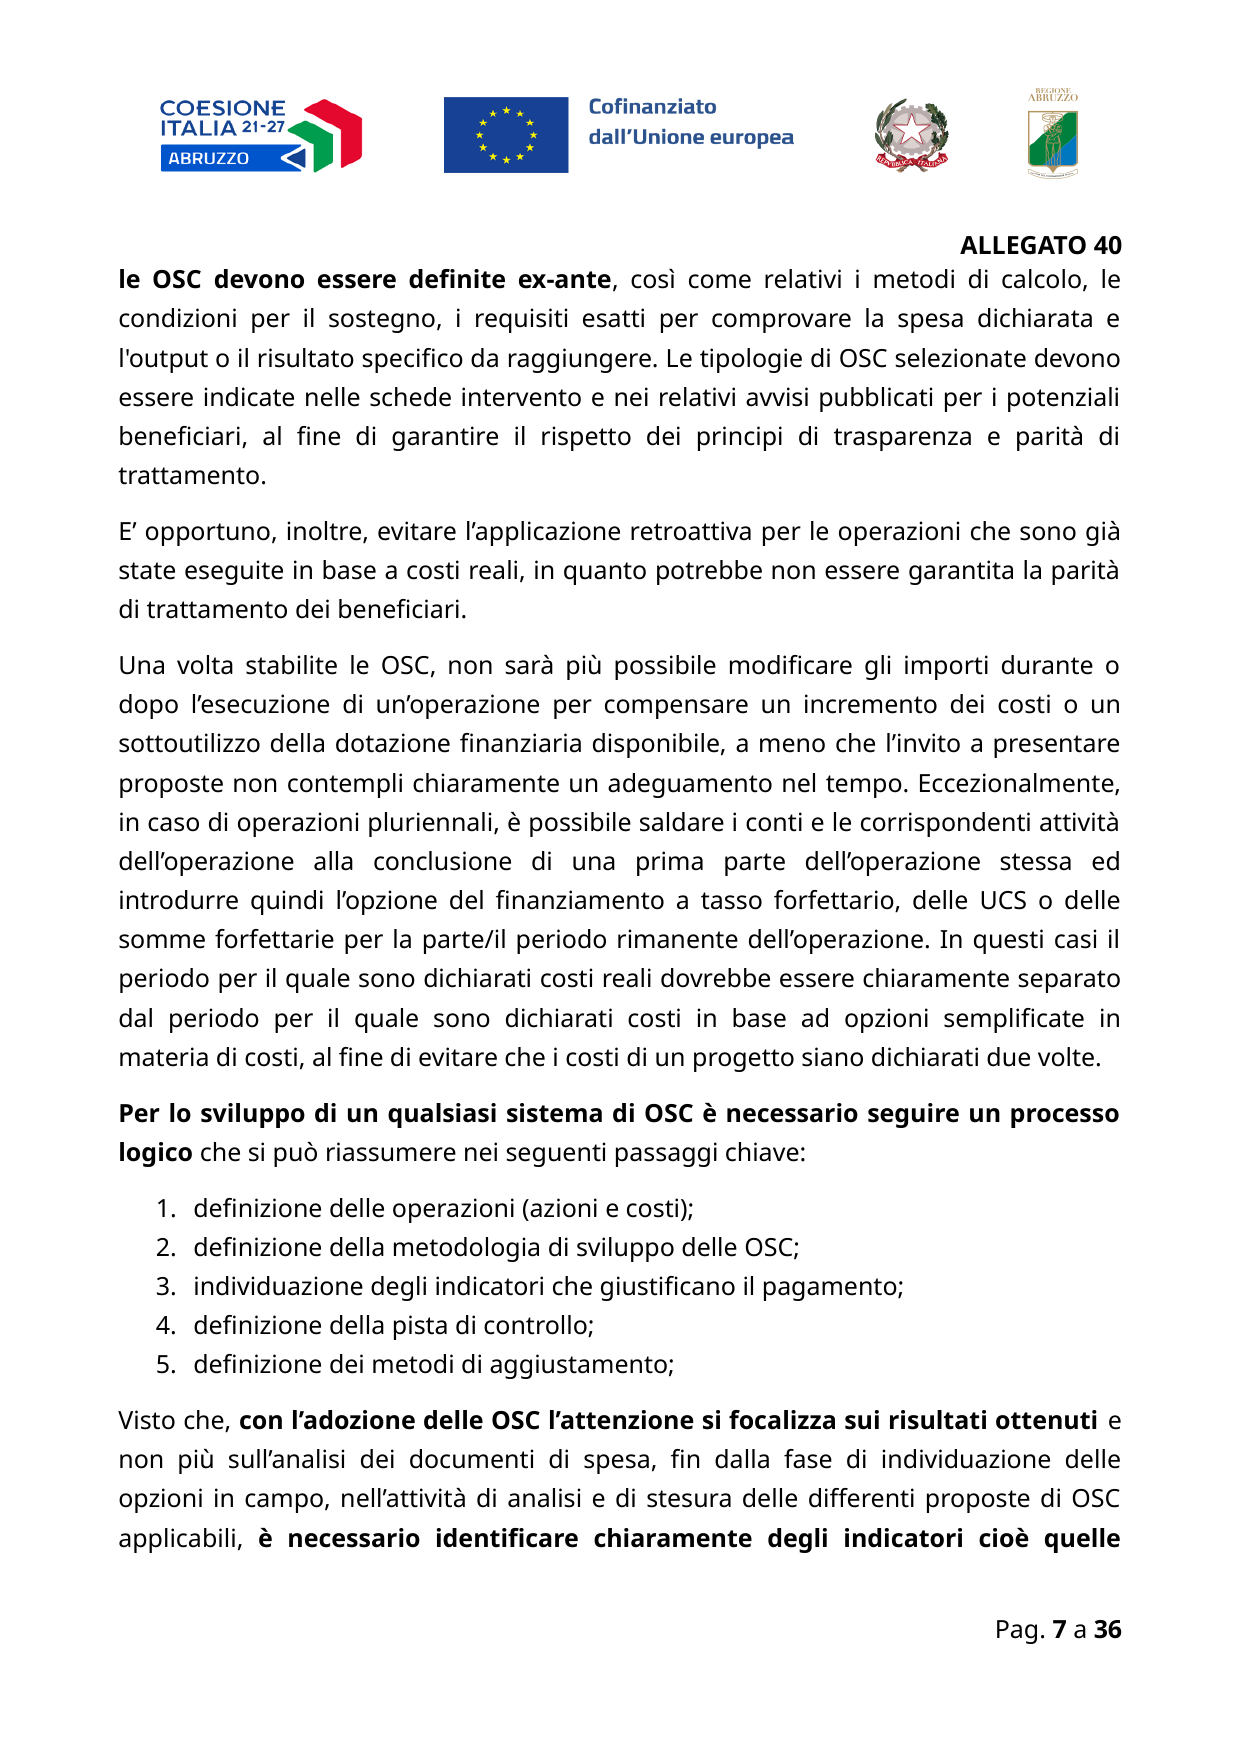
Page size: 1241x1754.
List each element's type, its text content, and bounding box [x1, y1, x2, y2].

text Per lo sviluppo di un qualsiasi sistema di OSC è necessario seguire un processo logico che si può riassumere nei seguenti passaggi chiave: [118, 1095, 1122, 1168]
list definizione della metodologia di sviluppo delle OSC; [156, 1229, 1122, 1263]
list definizione della pista di controllo; [156, 1308, 1122, 1342]
list individuazione degli indicatori che giustificano il pagamento; [156, 1269, 1122, 1303]
text E’ opportuno, inoltre, evitare l’applicazione retroattiva per le operazioni che sono già state eseguite in base a costi reali, in quanto potrebbe non essere garantita la parità di trattamento dei beneficiari. [118, 514, 1122, 626]
picture [118, 73, 1123, 194]
list definizione dei metodi di aggiustamento; [156, 1347, 1122, 1381]
text Una volta stabilite le OSC, non sarà più possibile modificare gli importi durante o dopo l’esecuzione di un’operazione per compensare un incremento dei costi o un sottoutilizzo della dotazione finanziaria disponibile, a meno che l’invito a presentare proposte non contempli chiaramente un adeguamento nel tempo. Eccezionalmente, in caso di operazioni pluriennali, è possibile saldare i conti e le corrispondenti attività dell’operazione alla conclusione di una prima parte dell’operazione stessa ed introdurre quindi l’opzione del finanziamento a tasso forfettario, delle UCS o delle somme forfettarie per la parte/il periodo rimanente dell’operazione. In questi casi il periodo per il quale sono dichiarati costi reali dovrebbe essere chiaramente separato dal periodo per il quale sono dichiarati costi in base ad opzioni semplificate in materia di costi, al fine di evitare che i costi di un progetto siano dichiarati due volte. [118, 648, 1122, 1073]
list definizione delle operazioni (azioni e costi); [156, 1190, 1122, 1224]
text le OSC devono essere definite ex-ante, così come relativi i metodi di calcolo, le condizioni per il sostegno, i requisiti esatti per comprovare la spesa dichiarata e l'output o il risultato specifico da raggiungere. Le tipologie di OSC selezionate devono essere indicate nelle schede intervento e nei relativi avvisi pubblicati per i potenziali beneficiari, al fine di garantire il rispetto dei principi di trasparenza e parità di trattamento. [118, 262, 1122, 492]
